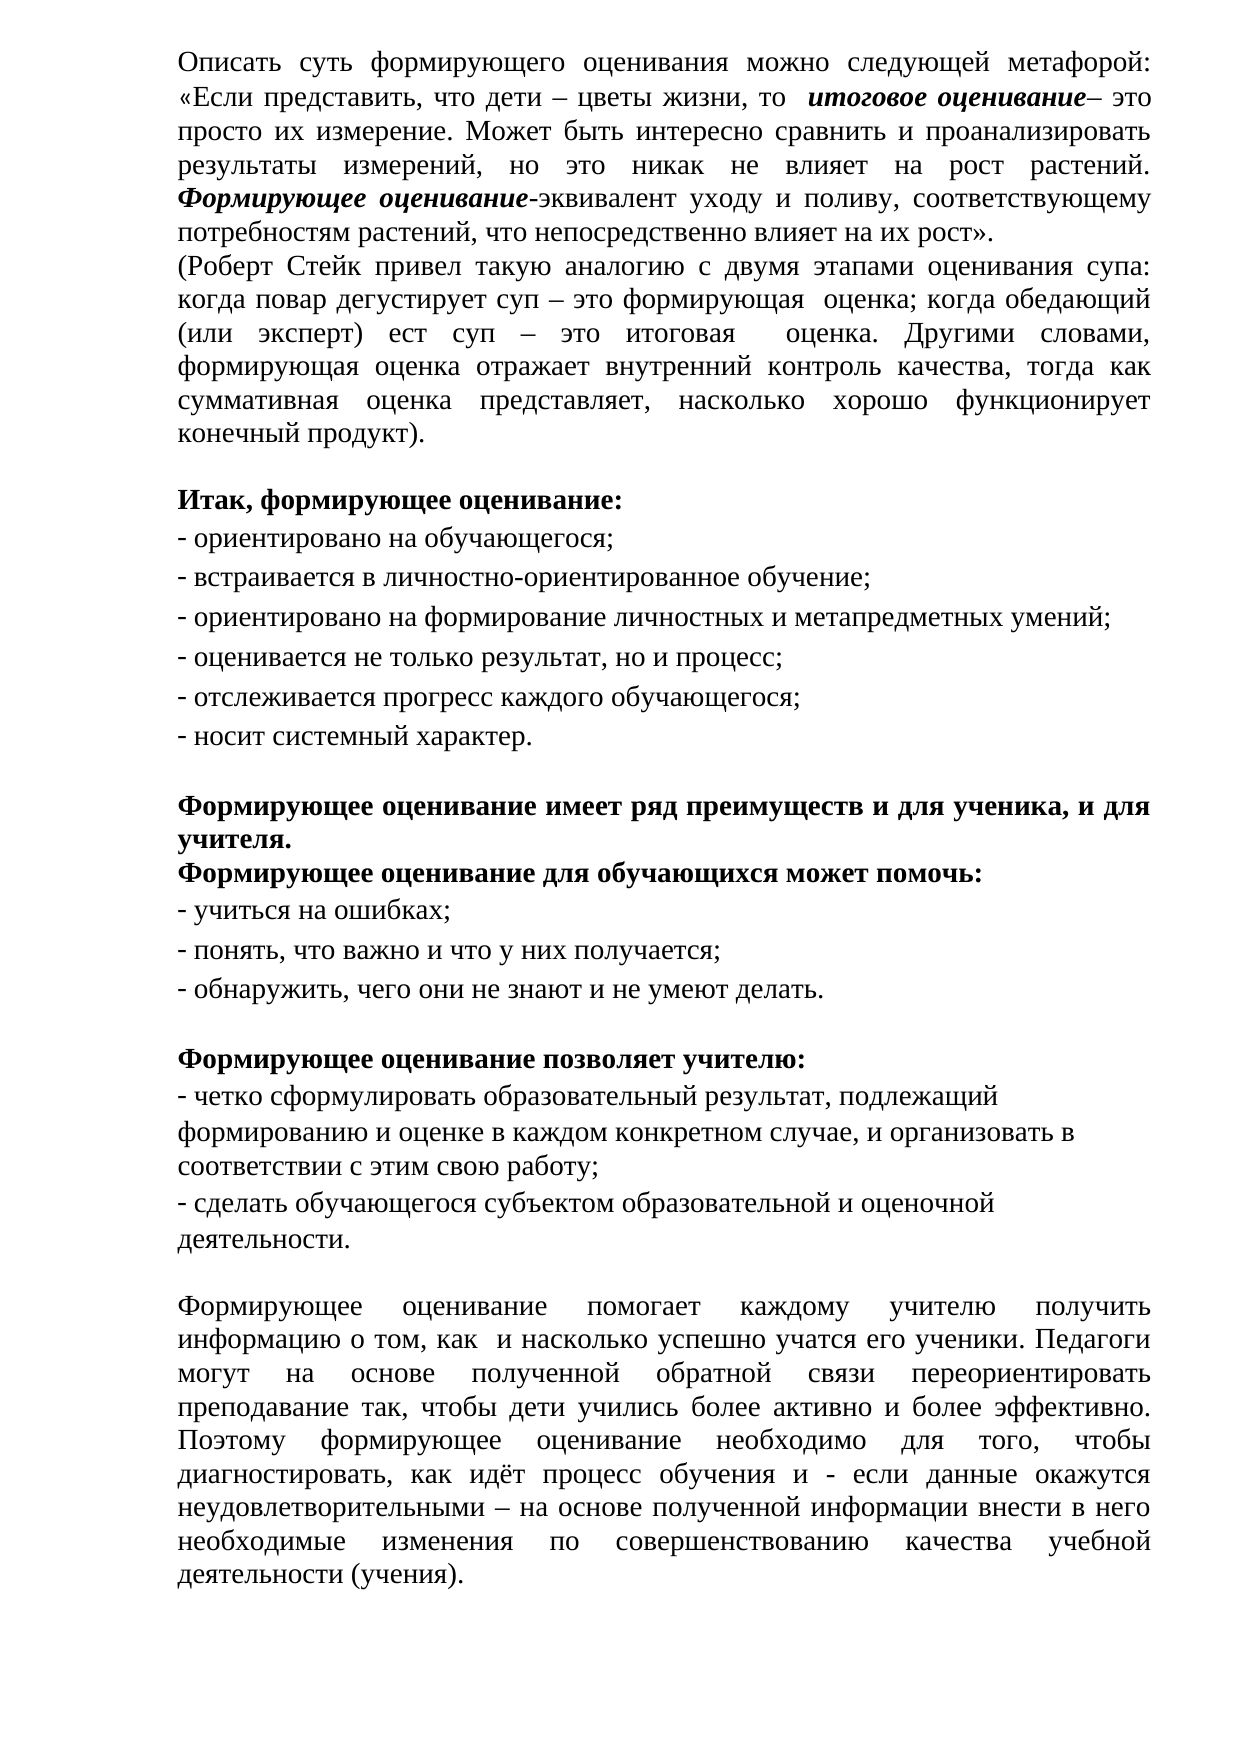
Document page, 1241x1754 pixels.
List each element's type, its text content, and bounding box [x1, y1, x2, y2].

text Итак, формирующее оценивание: [177, 482, 1152, 516]
text (Роберт Стейк привел такую аналогию с двумя этапами оценивания супа: когда повар дегустирует суп – это формирующая оценка; когда обедающий (или эксперт) ест суп – это итоговая оценка. Другими словами, формирующая оценка отражает внутренний контроль качества, тогда как суммативная оценка представляет, насколько хорошо функционирует конечный продукт). [177, 248, 1152, 449]
text ‐ носит системный характер. [177, 714, 1152, 754]
text ‐ сделать обучающегося субъектом образовательной и оценочной деятельности. [177, 1181, 1152, 1254]
text ‐ отслеживается прогресс каждого обучающегося; [177, 675, 1152, 714]
text Формирующее оценивание позволяет учителю: [177, 1041, 1152, 1074]
text ‐ ориентировано на формирование личностных и метапредметных умений; [177, 595, 1152, 635]
text Формирующее оценивание помогает каждому учителю получить информацию о том, как и насколько успешно учатся его ученики. Педагоги могут на основе полученной обратной связи переориентировать преподавание так, чтобы дети учились более активно и более эффективно. Поэтому формирующее оценивание необходимо для того, чтобы диагностировать, как идёт процесс обучения и - если данные окажутся неудовлетворительными – на основе полученной информации внести в него необходимые изменения по совершенствованию качества учебной деятельности (учения). [177, 1288, 1152, 1590]
text ‐ оценивается не только результат, но и процесс; [177, 635, 1152, 675]
text ‐ понять, что важно и что у них получается; [177, 928, 1152, 968]
text Описать суть формирующего оценивания можно следующей метафорой: «Если представить, что дети – цветы жизни, то итоговое оценивание– это просто их измерение. Может быть интересно сравнить и проанализировать результаты измерений, но это никак не влияет на рост растений. Формирующее оценивание-эквивалент уходу и поливу, соответствующему потребностям растений, что непосредственно влияет на их рост». [177, 44, 1152, 248]
text Формирующее оценивание имеет ряд преимуществ и для ученика, и для учителя. [177, 788, 1152, 855]
text ‐ учиться на ошибках; [177, 888, 1152, 928]
text ‐ встраивается в личностно-ориентированное обучение; [177, 556, 1152, 595]
text ‐ обнаружить, чего они не знают и не умеют делать. [177, 968, 1152, 1007]
text ‐ четко сформулировать образовательный результат, подлежащий формированию и оценке в каждом конкретном случае, и организовать в соответствии с этим свою работу; [177, 1074, 1152, 1181]
text ‐ ориентировано на обучающегося; [177, 516, 1152, 556]
text Формирующее оценивание для обучающихся может помочь: [177, 855, 1152, 888]
